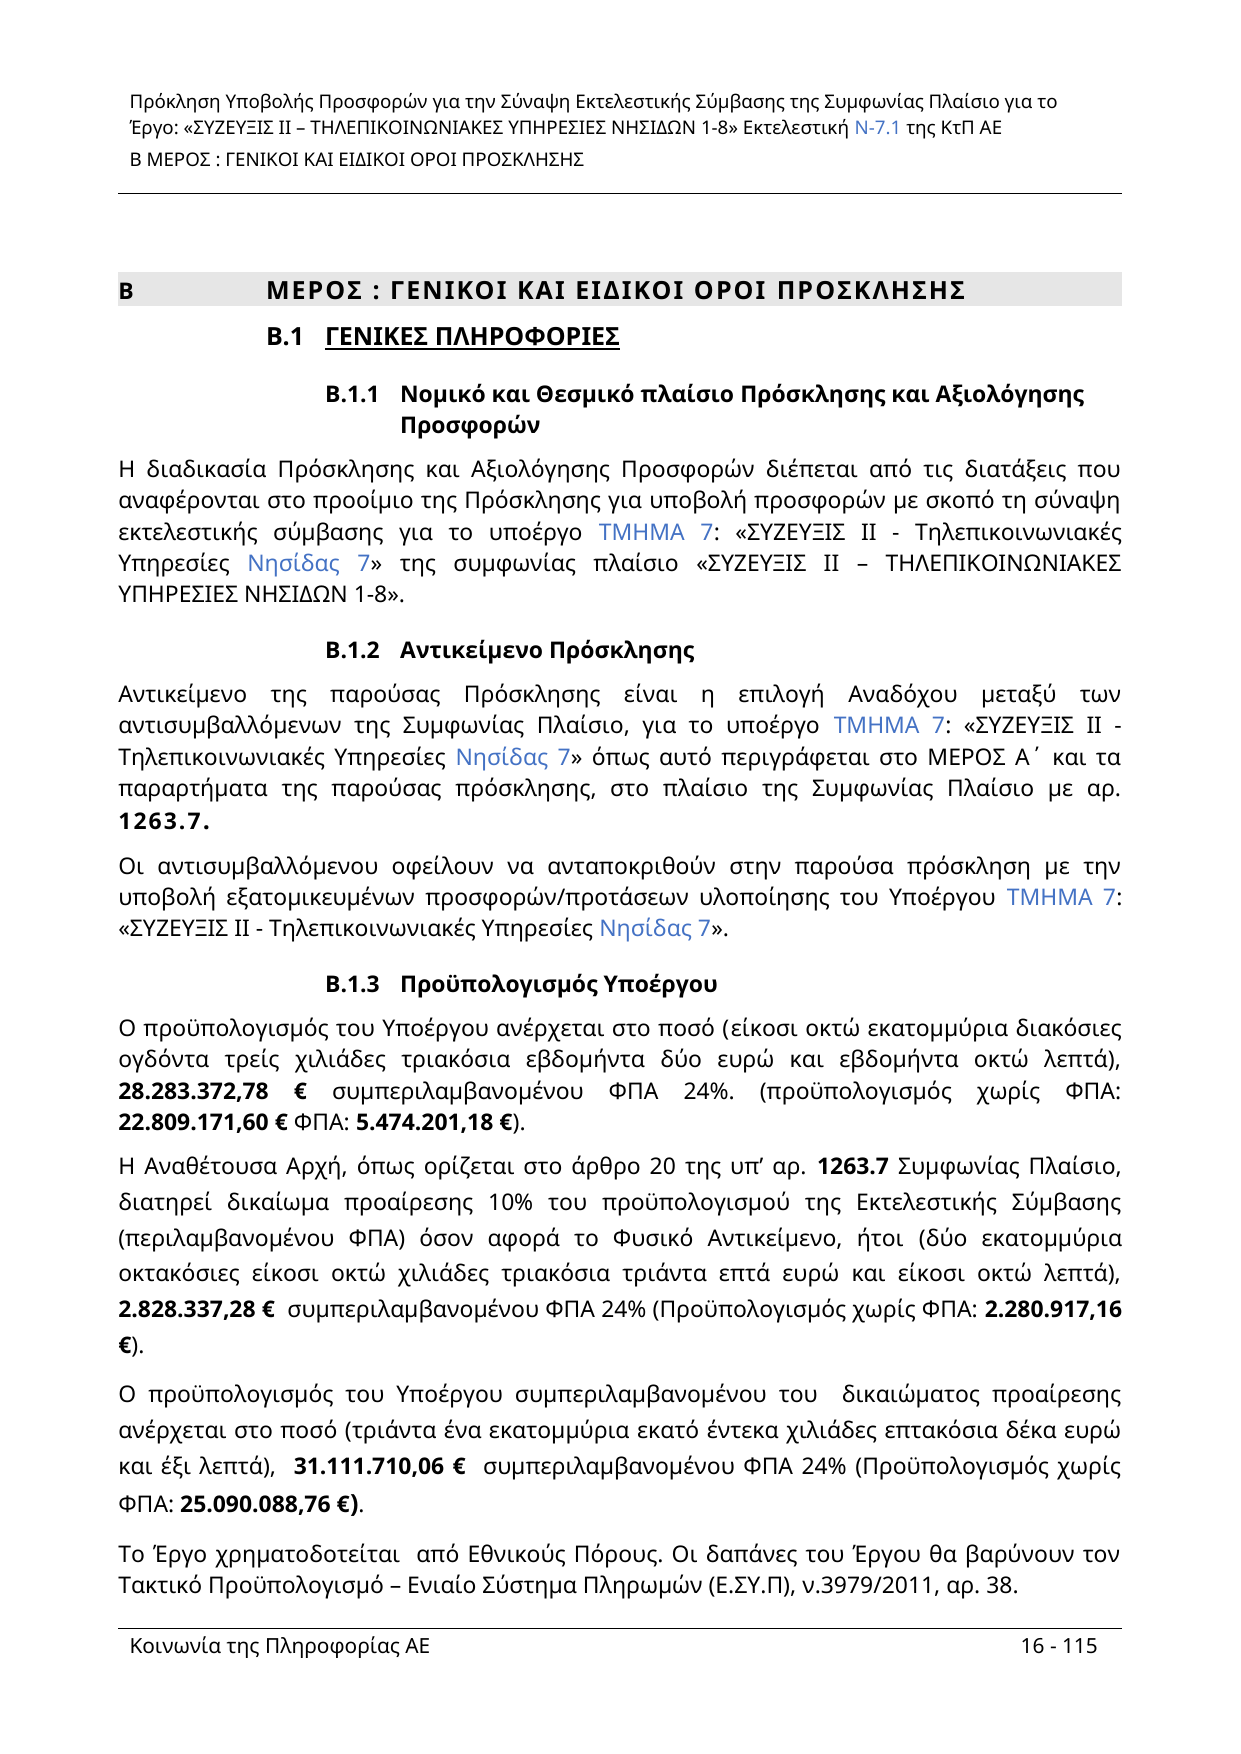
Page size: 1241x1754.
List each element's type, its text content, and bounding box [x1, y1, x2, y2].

text Ο προϋπολογισμός του Υποέργου ανέρχεται στο ποσό (είκοσι οκτώ εκατομμύρια διακόσιες ογδόντα τρείς χιλιάδες τριακόσια εβδομήντα δύο ευρώ και εβδομήντα οκτώ λεπτά), 28.283.372,78 € συμπεριλαμβανομένου ΦΠΑ 24%. (προϋπολογισμός χωρίς ΦΠΑ: 22.809.171,60 € ΦΠΑ: 5.474.201,18 €). [118, 1012, 1122, 1137]
text Η διαδικασία Πρόσκλησης και Αξιολόγησης Προσφορών διέπεται από τις διατάξεις που αναφέρονται στο προοίμιο της Πρόσκλησης για υποβολή προσφορών με σκοπό τη σύναψη εκτελεστικής σύμβασης για το υποέργο ΤΜΗΜΑ 7: «ΣΥΖΕΥΞΙΣ ΙΙ - Τηλεπικοινωνιακές Υπηρεσίες Νησίδας 7» της συμφωνίας πλαίσιο «ΣΥΖΕΥΞΙΣ ΙΙ – ΤΗΛΕΠΙΚΟΙΝΩΝΙΑΚΕΣ ΥΠΗΡΕΣΙΕΣ ΝΗΣΙΔΩΝ 1-8». [118, 453, 1122, 609]
text Το Έργο χρηματοδοτείται από Εθνικούς Πόρους. Οι δαπάνες του Έργου θα βαρύνουν τον Τακτικό Προϋπολογισμό – Ενιαίο Σύστημα Πληρωμών (Ε.ΣΥ.Π), ν.3979/2011, αρ. 38. [118, 1538, 1122, 1600]
text Η Αναθέτουσα Αρχή, όπως ορίζεται στο άρθρο 20 της υπ’ αρ. 1263.7 Συμφωνίας Πλαίσιο, διατηρεί δικαίωμα προαίρεσης 10% του προϋπολογισμού της Εκτελεστικής Σύμβασης (περιλαμβανομένου ΦΠΑ) όσον αφορά το Φυσικό Αντικείμενο, ήτοι (δύο εκατομμύρια οκτακόσιες είκοσι οκτώ χιλιάδες τριακόσια τριάντα επτά ευρώ και είκοσι οκτώ λεπτά), 2.828.337,28 € συμπεριλαμβανομένου ΦΠΑ 24% (Προϋπολογισμός χωρίς ΦΠΑ: 2.280.917,16 €). [118, 1149, 1122, 1361]
subtitle Προϋπολογισμός Υποέργου [325, 968, 1122, 999]
subtitle Αντικείμενο Πρόσκλησης [325, 634, 1122, 666]
text Ο προϋπολογισμός του Υποέργου συμπεριλαμβανομένου του δικαιώματος προαίρεσης ανέρχεται στο ποσό (τριάντα ένα εκατομμύρια εκατό έντεκα χιλιάδες επτακόσια δέκα ευρώ και έξι λεπτά), 31.111.710,06 € συμπεριλαμβανομένου ΦΠΑ 24% (Προϋπολογισμός χωρίς ΦΠΑ: 25.090.088,76 €). [118, 1378, 1122, 1520]
subtitle ΓΕΝΙΚΕΣ ΠΛΗΡΟΦΟΡΙΕΣ [266, 319, 1122, 353]
text Οι αντισυμβαλλόμενου οφείλουν να ανταποκριθούν στην παρούσα πρόσκληση με την υποβολή εξατομικευμένων προσφορών/προτάσεων υλοποίησης του Υποέργου ΤΜΗΜΑ 7: «ΣΥΖΕΥΞΙΣ ΙΙ - Τηλεπικοινωνιακές Υπηρεσίες Νησίδας 7». [118, 849, 1122, 943]
text Αντικείμενο της παρούσας Πρόσκλησης είναι η επιλογή Αναδόχου μεταξύ των αντισυμβαλλόμενων της Συμφωνίας Πλαίσιο, για το υποέργο ΤΜΗΜΑ 7: «ΣΥΖΕΥΞΙΣ ΙΙ - Τηλεπικοινωνιακές Υπηρεσίες Νησίδας 7» όπως αυτό περιγράφεται στο ΜΕΡΟΣ Α΄ και τα παραρτήματα της παρούσας πρόσκλησης, στο πλαίσιο της Συμφωνίας Πλαίσιο με αρ. 1263.7. [118, 678, 1122, 837]
subtitle Νομικό και Θεσμικό πλαίσιο Πρόσκλησης και Αξιολόγησης Προσφορών [325, 378, 1122, 441]
subtitle ΜΕΡΟΣ : ΓΕΝΙΚΟΙ ΚΑΙ ΕΙΔΙΚΟΙ ΟΡΟΙ ΠΡΟΣΚΛΗΣΗΣ [118, 272, 1122, 306]
